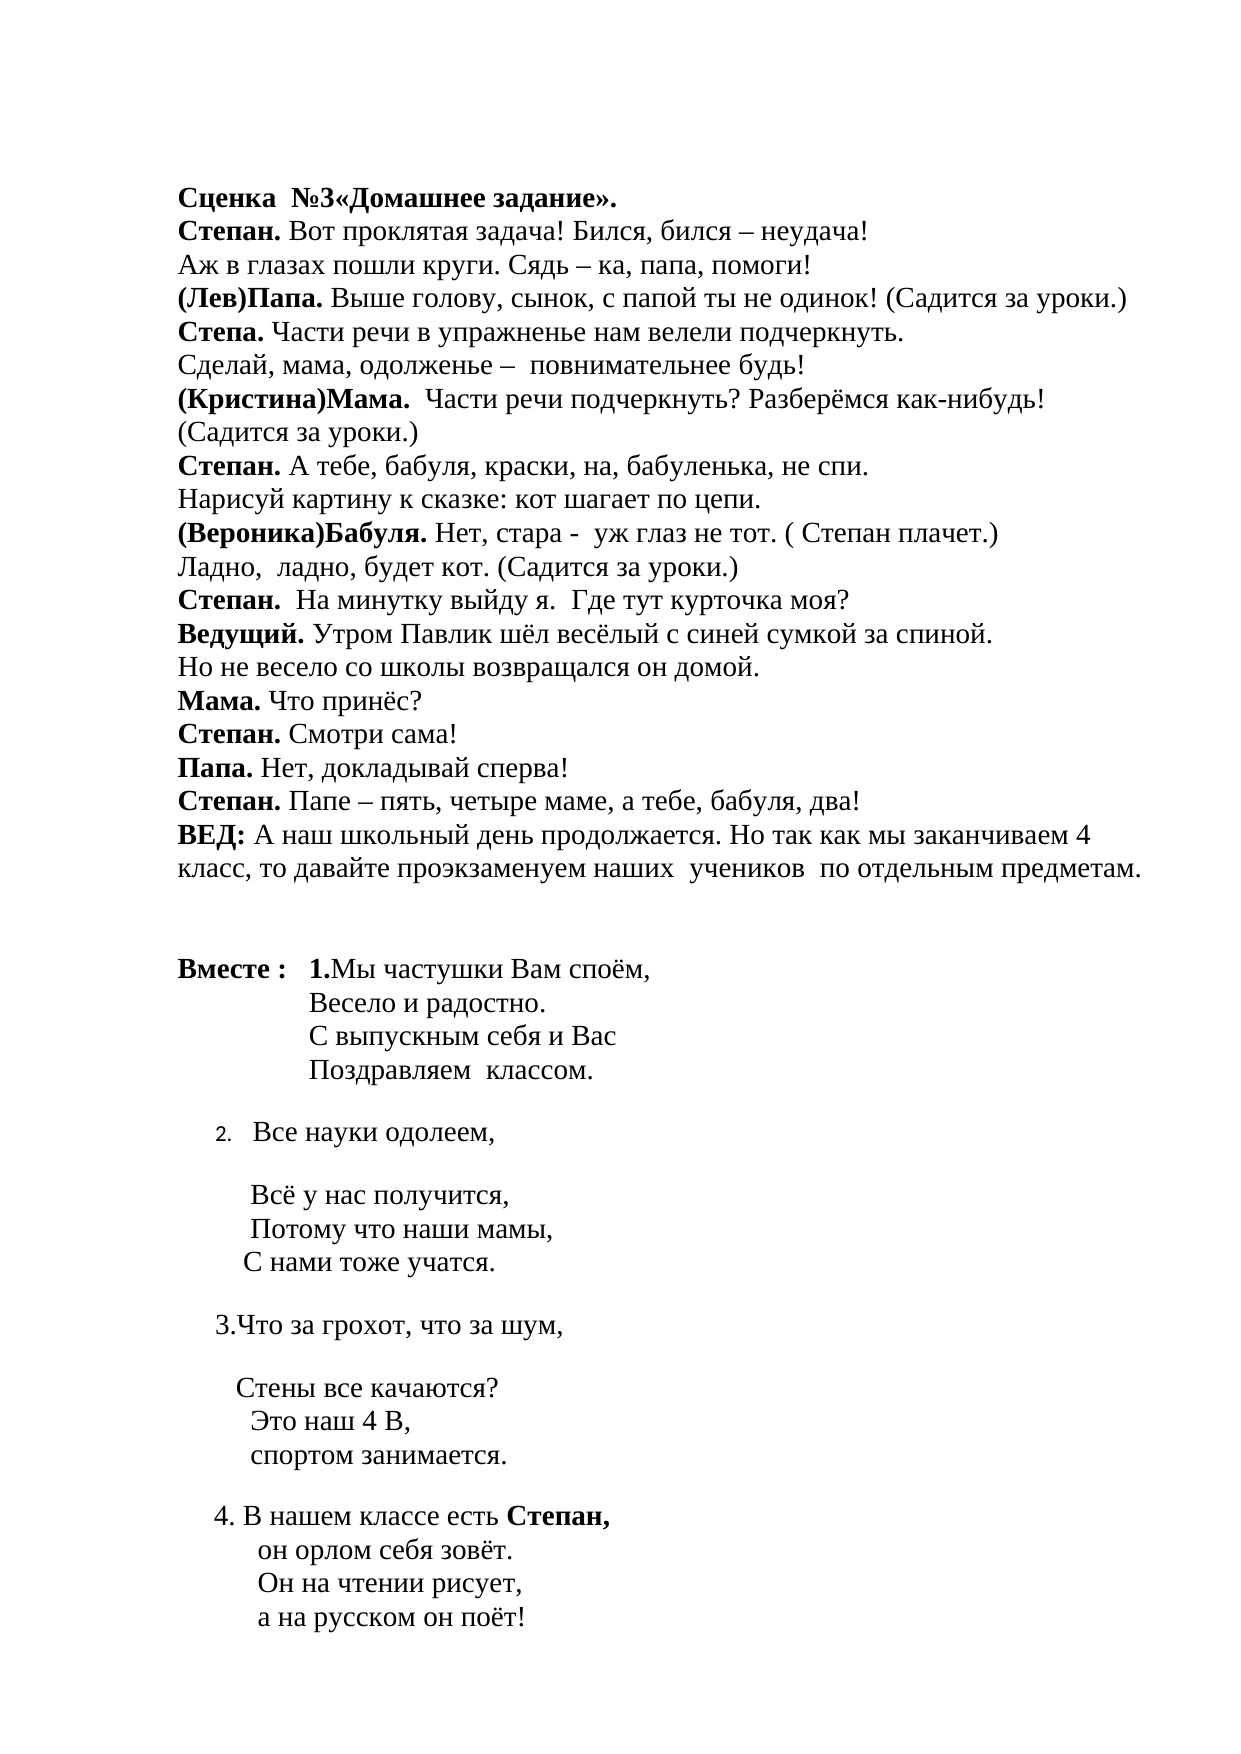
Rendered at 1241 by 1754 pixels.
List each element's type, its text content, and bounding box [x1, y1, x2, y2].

text (Кристина)Мама. Части речи подчеркнуть? Разберёмся как-нибудь! (Садится за уроки.) [177, 381, 1152, 448]
text а на русском он поёт! [177, 1599, 1152, 1632]
text Стены все качаются? [177, 1370, 1152, 1403]
text Сделай, мама, одолженье – повнимательнее будь! [177, 347, 1152, 381]
text Степан. Папе – пять, четыре маме, а тебе, бабуля, два! [177, 783, 1152, 817]
text (Вероника)Бабуля. Нет, стара - уж глаз не тот. ( Степан плачет.) [177, 515, 1152, 549]
text Ведущий. Утром Павлик шёл весёлый с синей сумкой за спиной. [177, 616, 1152, 649]
text Нарисуй картину к сказке: кот шагает по цепи. [177, 482, 1152, 515]
text Ладно, ладно, будет кот. (Садится за уроки.) [177, 549, 1152, 582]
text ВЕД: А наш школьный день продолжается. Но так как мы заканчиваем 4 класс, то давайте проэкзаменуем наших учеников по отдельным предметам. [177, 817, 1152, 884]
text 4. В нашем классе есть Степан, [177, 1498, 1152, 1532]
text Вместе : 1.Мы частушки Вам споём, [177, 951, 1152, 985]
text Степан. На минутку выйду я. Где тут курточка моя? [177, 582, 1152, 616]
text Весело и радостно. [177, 985, 1152, 1018]
text 3.Что за грохот, что за шум, [215, 1307, 1152, 1341]
text Степан. Вот проклятая задача! Бился, бился – неудача! [177, 213, 1152, 247]
text Это наш 4 В, [177, 1403, 1152, 1437]
text Аж в глазах пошли круги. Сядь – ка, папа, помоги! [177, 247, 1152, 280]
text спортом занимается. [177, 1437, 1152, 1470]
text Сценка №3«Домашнее задание». [177, 180, 1152, 213]
text Поздравляем классом. [177, 1052, 1152, 1085]
text Папа. Нет, докладывай сперва! [177, 750, 1152, 783]
text Всё у нас получится, [177, 1177, 1152, 1211]
text Степан. А тебе, бабуля, краски, на, бабуленька, не спи. [177, 448, 1152, 482]
text (Лев)Папа. Выше голову, сынок, с папой ты не одинок! (Садится за уроки.) [177, 280, 1152, 314]
text Степан. Смотри сама! [177, 716, 1152, 750]
text Но не весело со школы возвращался он домой. [177, 649, 1152, 683]
text Он на чтении рисует, [177, 1565, 1152, 1599]
text он орлом себя зовёт. [177, 1532, 1152, 1565]
text Потому что наши мамы, С нами тоже учатся. [177, 1211, 1152, 1278]
text С выпускным себя и Вас [177, 1018, 1152, 1052]
text Степа. Части речи в упражненье нам велели подчеркнуть. [177, 314, 1152, 347]
text Мама. Что принёс? [177, 683, 1152, 716]
list Все науки одолеем, [215, 1114, 1152, 1148]
